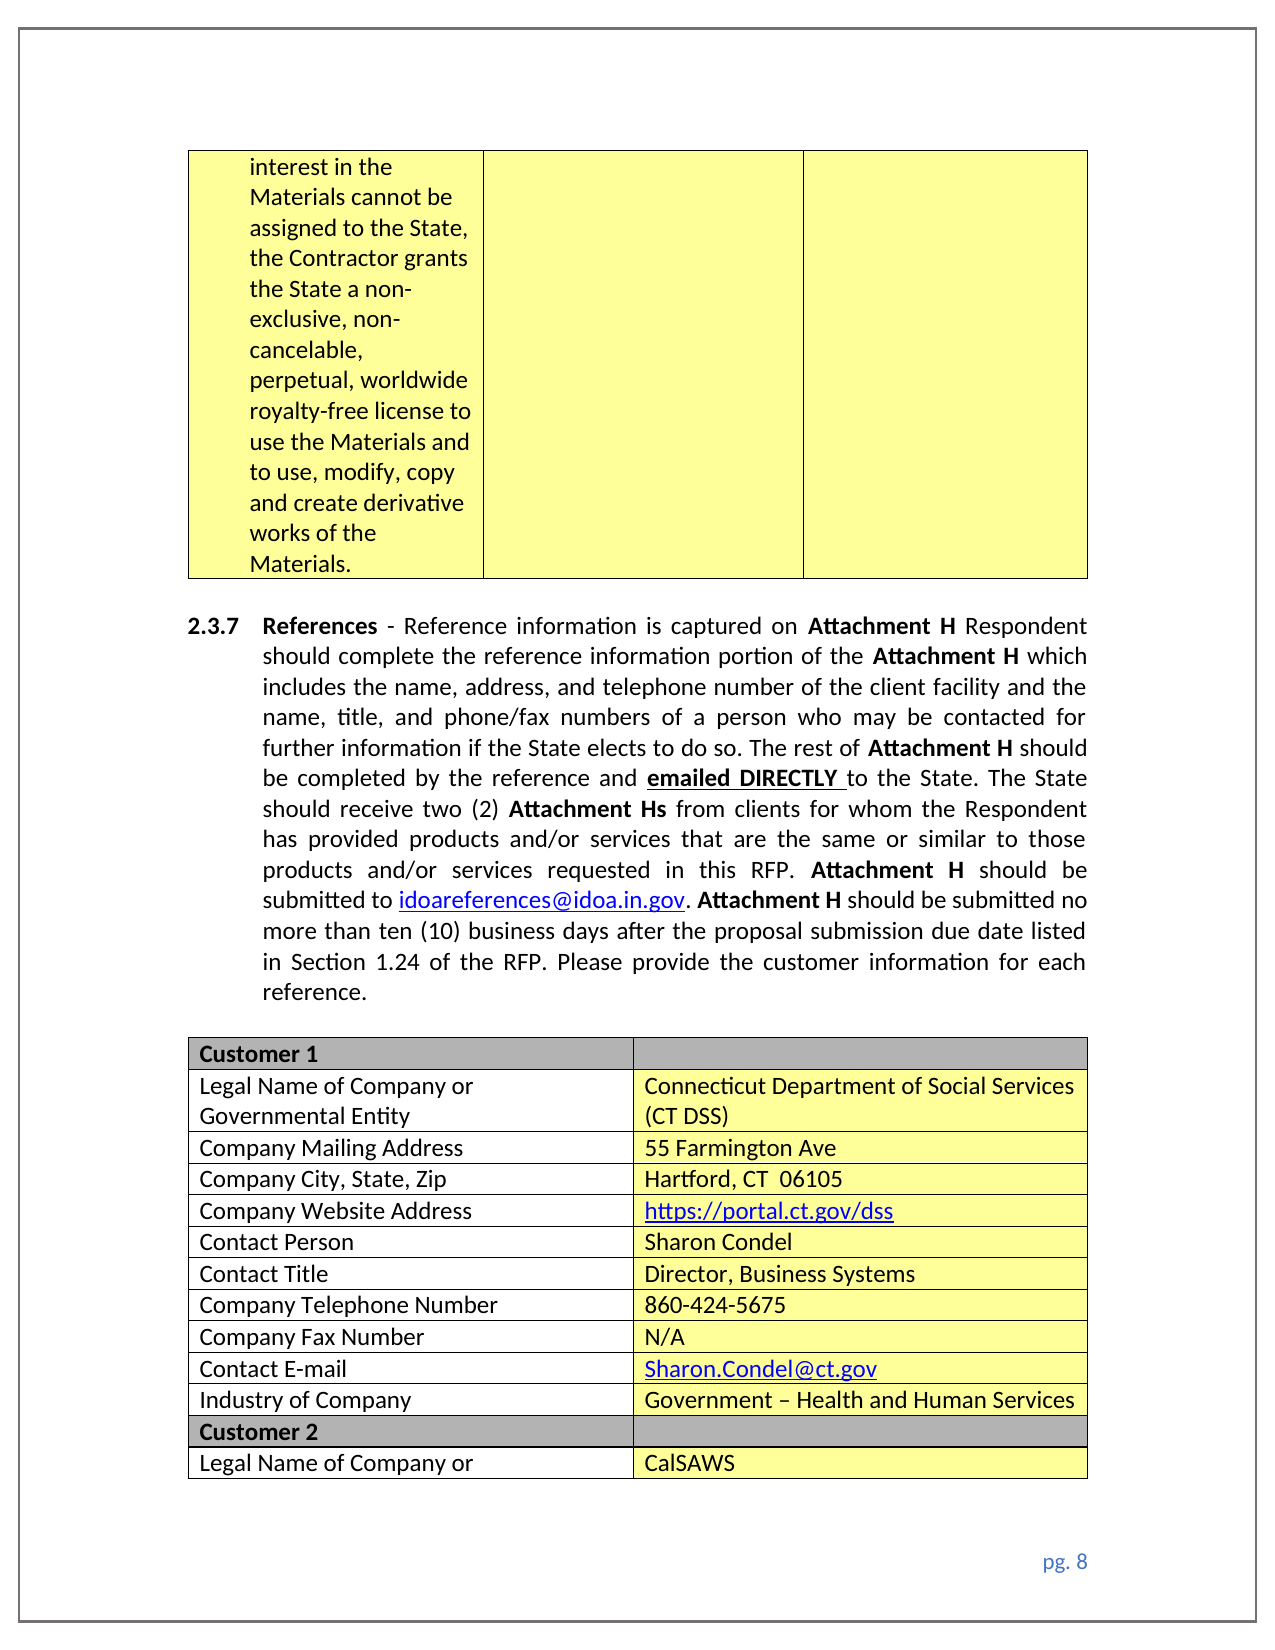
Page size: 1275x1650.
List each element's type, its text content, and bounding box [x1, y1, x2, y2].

table_cell 55 Farmington Ave [634, 1132, 1087, 1162]
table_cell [804, 151, 1087, 578]
table_cell Contact Title [189, 1258, 633, 1289]
table_cell Hartford, CT 06105 [634, 1164, 1087, 1194]
table_cell https://portal.ct.gov/dss [634, 1195, 1087, 1226]
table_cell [189, 1448, 633, 1478]
table_cell Director, Business Systems [634, 1258, 1087, 1289]
table_cell Connecticut Department of Social Services (CT DSS) [634, 1070, 1087, 1131]
table_cell Contact Person [189, 1227, 633, 1257]
table_header [634, 1038, 1087, 1069]
table_cell Contact E-mail [189, 1353, 633, 1383]
table_cell Company Fax Number [189, 1321, 633, 1352]
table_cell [484, 151, 803, 578]
table_cell Sharon Condel [634, 1227, 1087, 1257]
table_header Customer 1 [189, 1038, 633, 1069]
table_cell Government – Health and Human Services [634, 1384, 1087, 1415]
table_cell Sharon.Condel@ct.gov [634, 1353, 1087, 1383]
table_cell Company Mailing Address [189, 1132, 633, 1162]
table_cell CalSAWS [634, 1448, 1087, 1478]
list References - Reference information is captured on Attachment H Respondent should complete the reference information portion of the Attachment H which includes the name, address, and telephone number of the client facility and the name, title, and phone/fax numbers of a person who may be contacted for further information if the State elects to do so. The rest of Attachment H should be completed by the reference and emailed DIRECTLY to the State. The State should receive two (2) Attachment Hs from clients for whom the Respondent has provided products and/or services that are the same or similar to those products and/or services requested in this RFP. Attachment H should be submitted to idoareferences@idoa.in.gov. Attachment H should be submitted no more than ten (10) business days after the proposal submission due date listed in Section 1.24 of the RFP. Please provide the customer information for each reference. [187, 610, 1087, 1007]
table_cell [189, 151, 483, 578]
table_cell Company Telephone Number [189, 1290, 633, 1320]
table_cell Company City, State, Zip [189, 1164, 633, 1194]
table_cell Industry of Company [189, 1384, 633, 1415]
table_cell Company Website Address [189, 1195, 633, 1226]
table_cell Legal Name of Company or Governmental Entity [189, 1070, 633, 1131]
table_cell Customer 2 [189, 1416, 633, 1446]
table_cell [634, 1416, 1087, 1446]
table_cell 860-424-5675 [634, 1290, 1087, 1320]
table_cell N/A [634, 1321, 1087, 1352]
